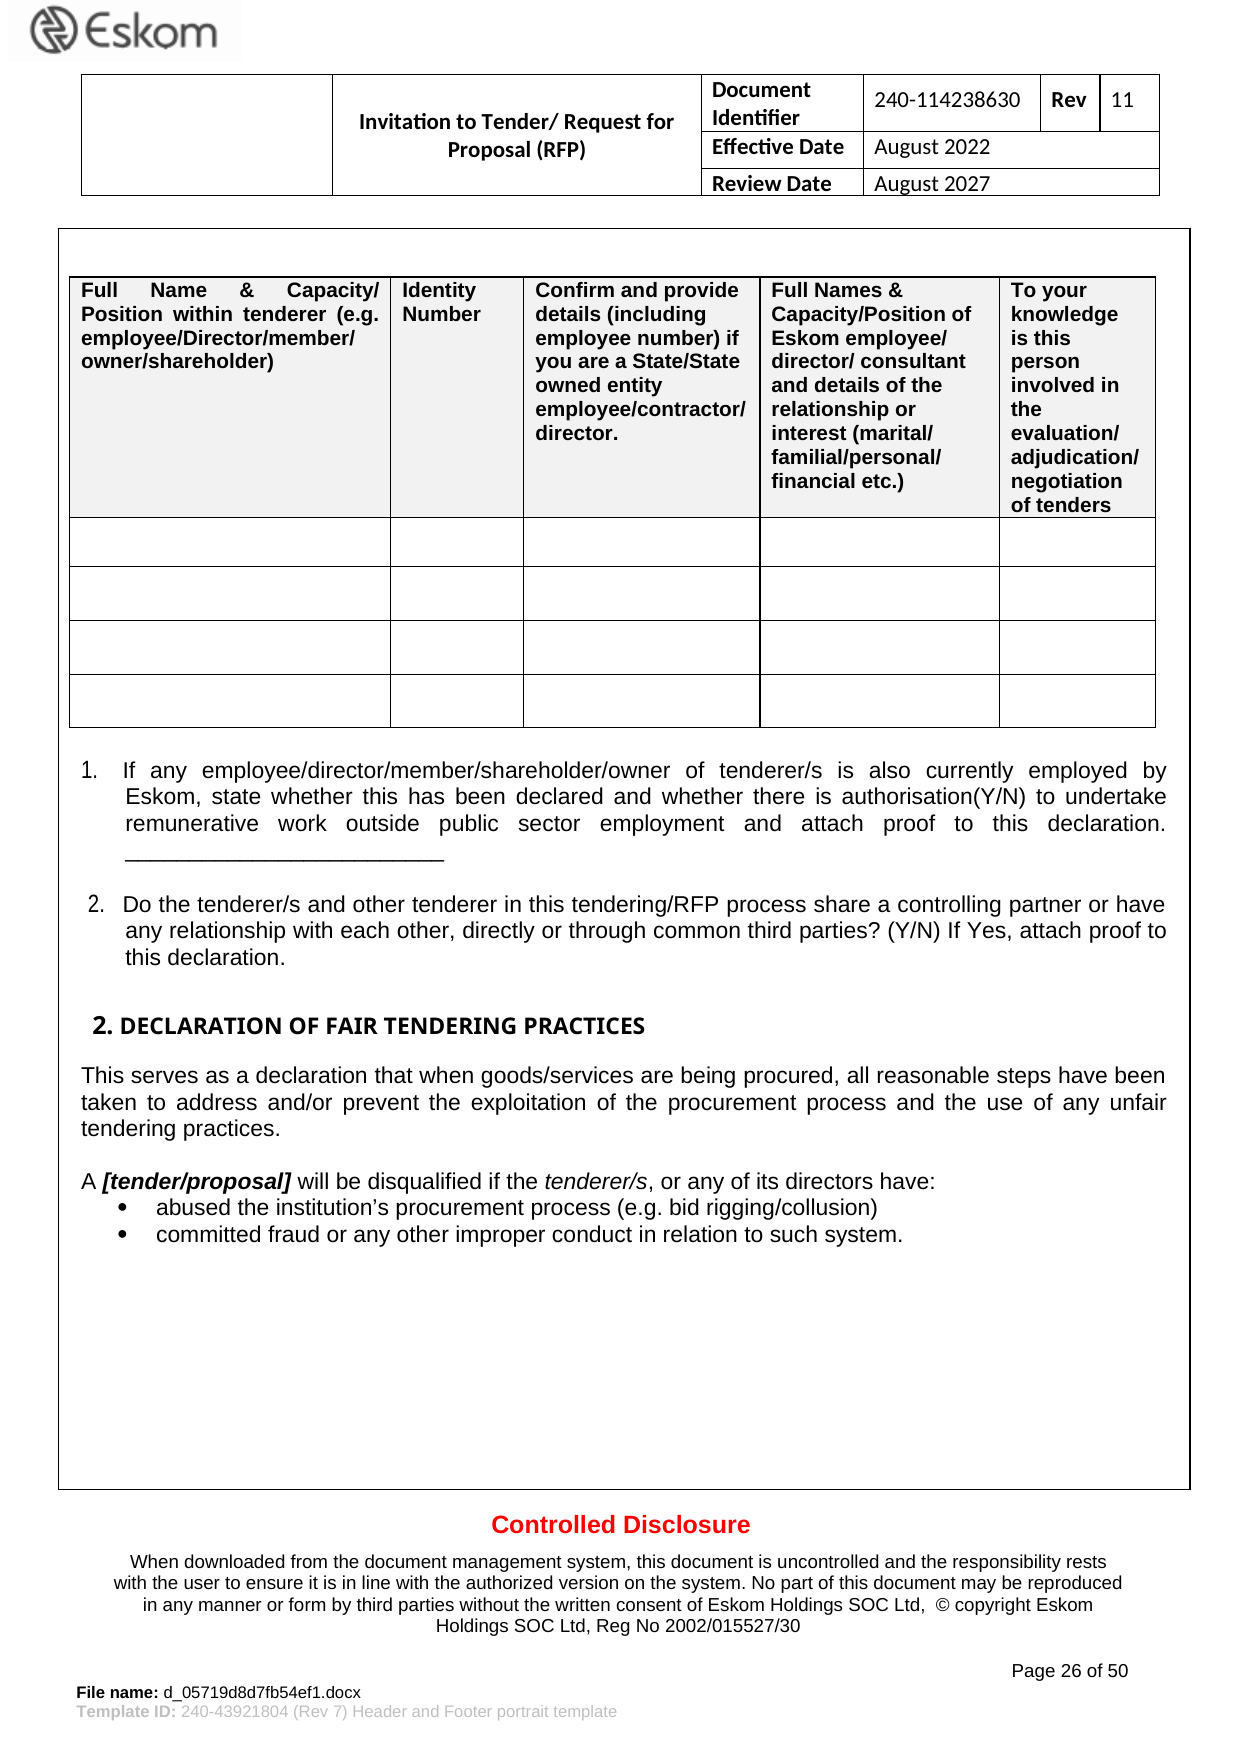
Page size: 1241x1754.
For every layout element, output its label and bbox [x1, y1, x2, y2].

table_header [59, 229, 1189, 1488]
